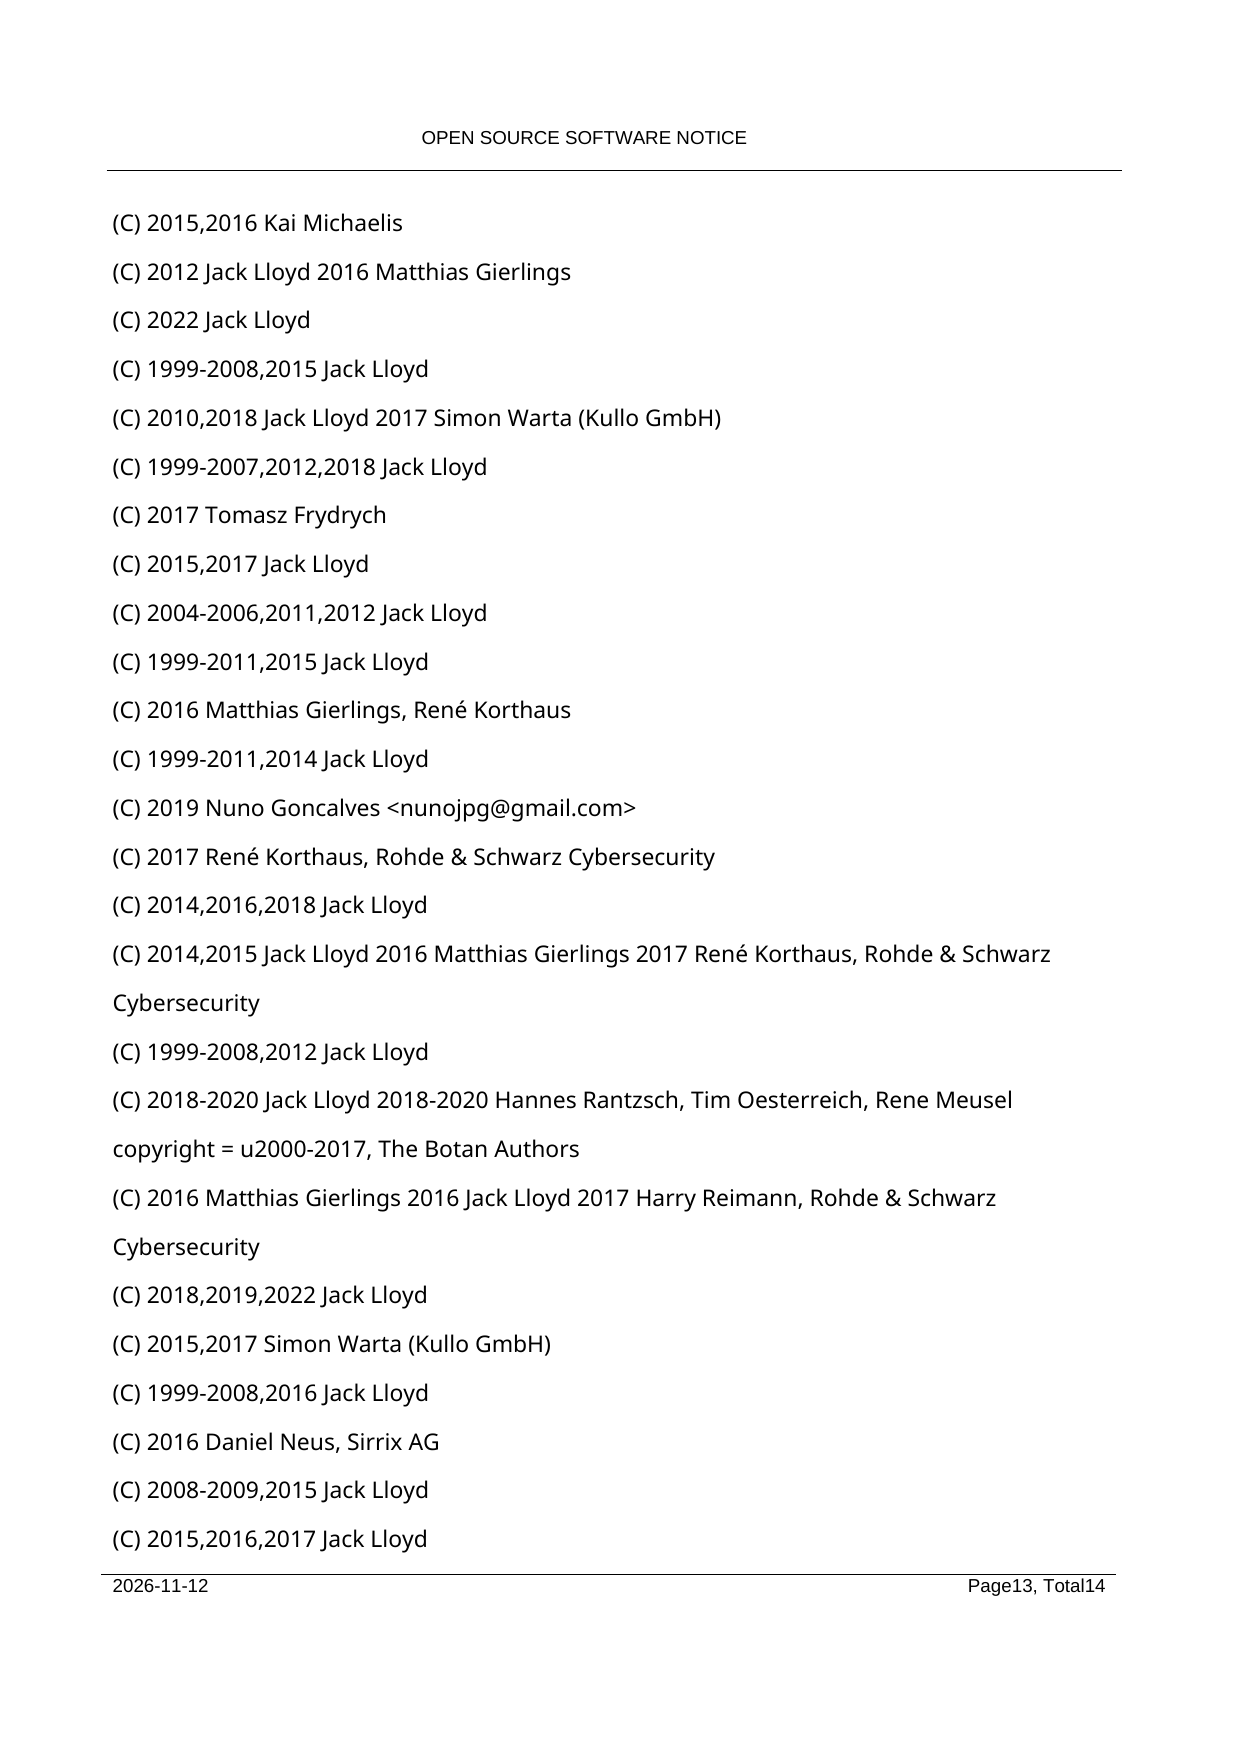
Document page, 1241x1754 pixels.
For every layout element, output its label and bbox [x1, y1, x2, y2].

text [112, 206, 1128, 1555]
